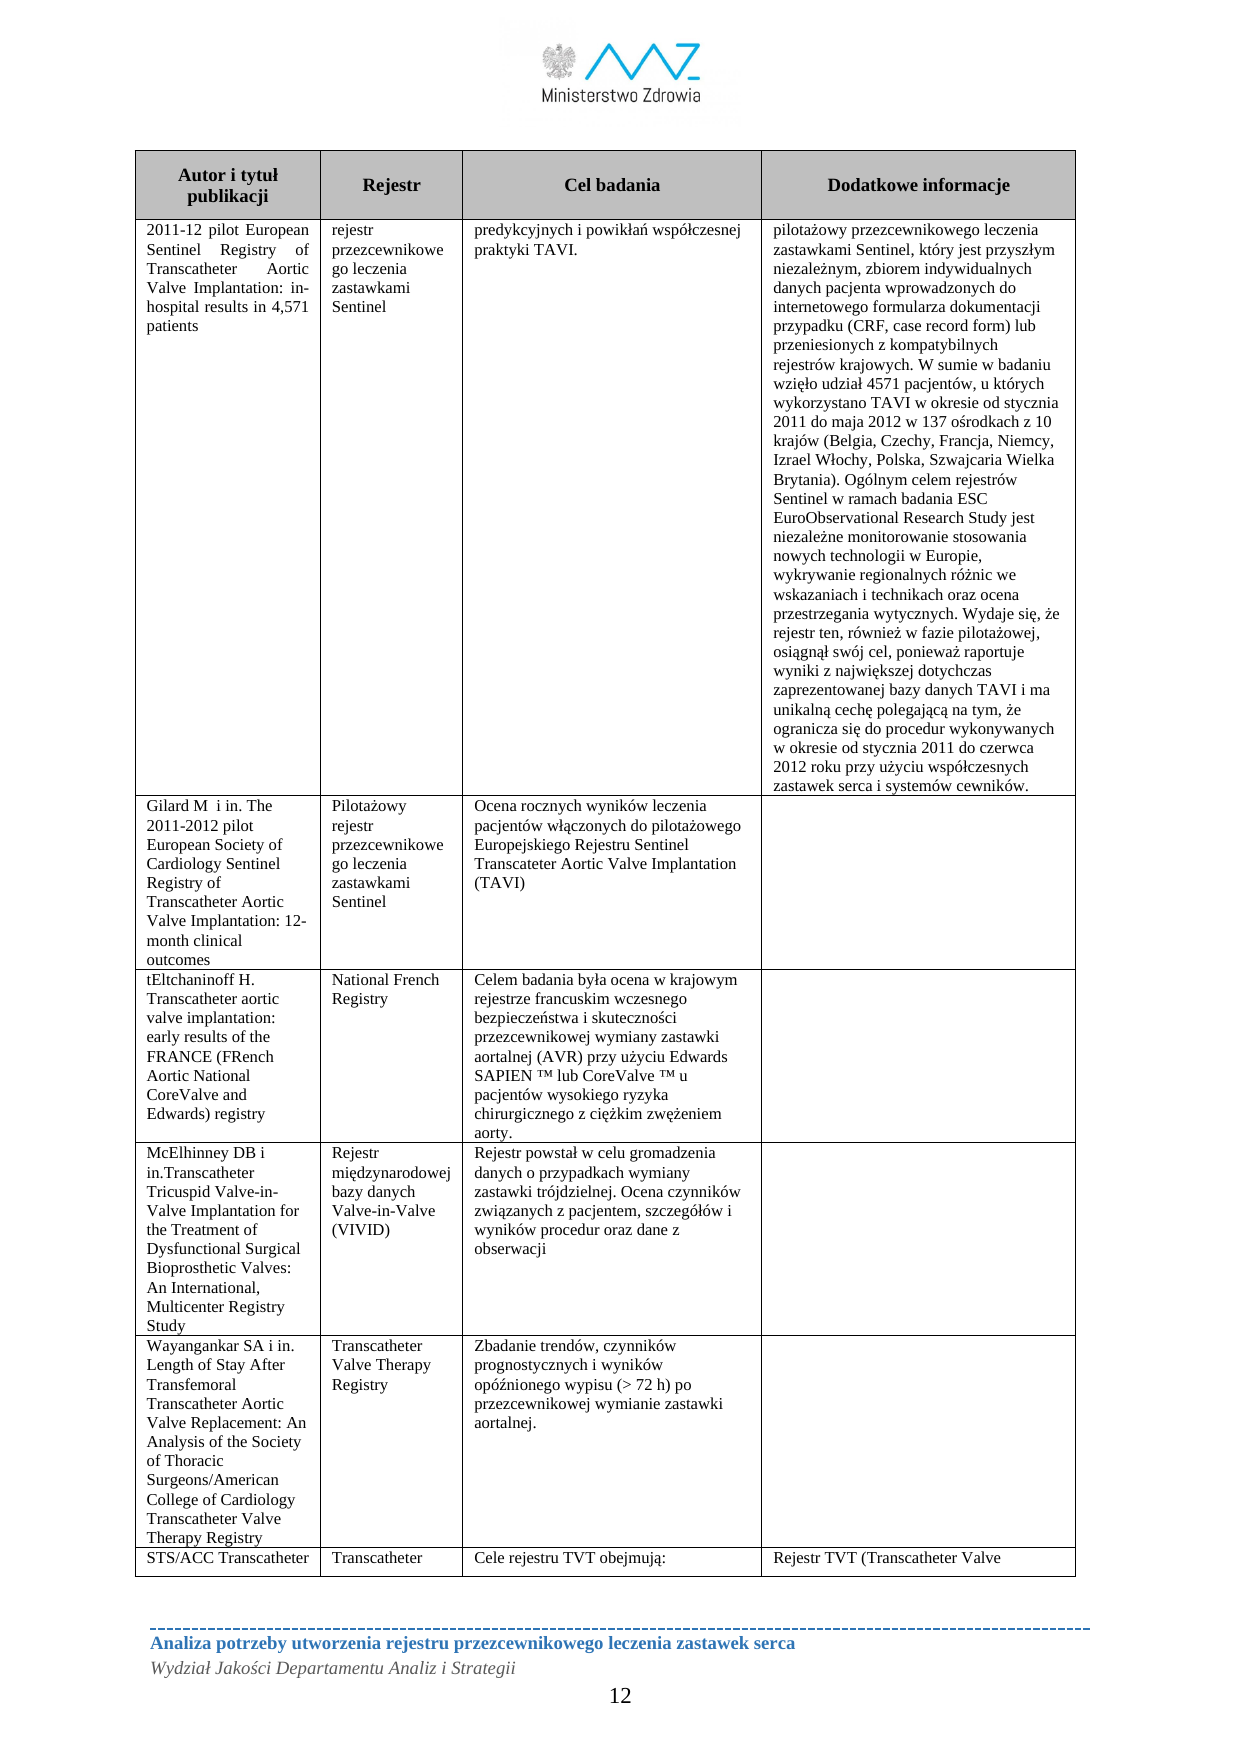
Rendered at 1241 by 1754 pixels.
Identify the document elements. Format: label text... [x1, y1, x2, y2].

table_cell tEltchaninoff H. Transcatheter aortic valve implantation: early results of the FRANCE (FRench Aortic National CoreValve and Edwards) registry [136, 970, 320, 1142]
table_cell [136, 1548, 320, 1576]
table_cell [762, 796, 1075, 969]
table_cell Rejestr międzynarodowej bazy danych Valve-in-Valve (VIVID) [321, 1143, 462, 1335]
table_cell Celem badania była ocena w krajowym rejestrze francuskim wczesnego bezpieczeństwa i skuteczności przezcewnikowej wymiany zastawki aortalnej (AVR) przy użyciu Edwards SAPIEN ™ lub CoreValve ™ u pacjentów wysokiego ryzyka chirurgicznego z ciężkim zwężeniem aorty. [463, 970, 761, 1142]
table_cell Zbadanie trendów, czynników prognostycznych i wyników opóźnionego wypisu (> 72 h) po przezcewnikowej wymianie zastawki aortalnej. [463, 1336, 761, 1547]
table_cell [136, 220, 320, 795]
table_cell Ocena rocznych wyników leczenia pacjentów włączonych do pilotażowego Europejskiego Rejestru Sentinel Transcateter Aortic Valve Implantation (TAVI) [463, 796, 761, 969]
table_cell Wayangankar SA i in. Length of Stay After Transfemoral Transcatheter Aortic Valve Replacement: An Analysis of the Society of Thoracic Surgeons/American College of Cardiology Transcatheter Valve Therapy Registry [136, 1336, 320, 1547]
table_cell McElhinney DB i in.Transcatheter Tricuspid Valve-in-Valve Implantation for the Treatment of Dysfunctional Surgical Bioprosthetic Valves: An International, Multicenter Registry Study [136, 1143, 320, 1335]
table_cell National French Registry [321, 970, 462, 1142]
table_header Dodatkowe informacje [762, 151, 1075, 219]
table_cell Rejestr powstał w celu gromadzenia danych o przypadkach wymiany zastawki trójdzielnej. Ocena czynników związanych z pacjentem, szczegółów i wyników procedur oraz dane z obserwacji [463, 1143, 761, 1335]
table_cell [762, 1336, 1075, 1547]
table_cell Transcatheter Valve Therapy Registry [321, 1336, 462, 1547]
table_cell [463, 220, 761, 795]
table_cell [321, 220, 462, 795]
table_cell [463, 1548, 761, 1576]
table_cell [762, 970, 1075, 1142]
table_cell [762, 1143, 1075, 1335]
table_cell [762, 1548, 1075, 1576]
table_cell Pilotażowy rejestr przezcewnikowego leczenia zastawkami Sentinel [321, 796, 462, 969]
table_header Cel badania [463, 151, 761, 219]
table_header Rejestr [321, 151, 462, 219]
table_cell Transcatheter Valve Therapy Registry [321, 1548, 462, 1576]
table_cell Gilard M i in. The 2011-2012 pilot European Society of Cardiology Sentinel Registry of Transcatheter Aortic Valve Implantation: 12-month clinical outcomes [136, 796, 320, 969]
table_header Autor i tytuł publikacji [136, 151, 320, 219]
